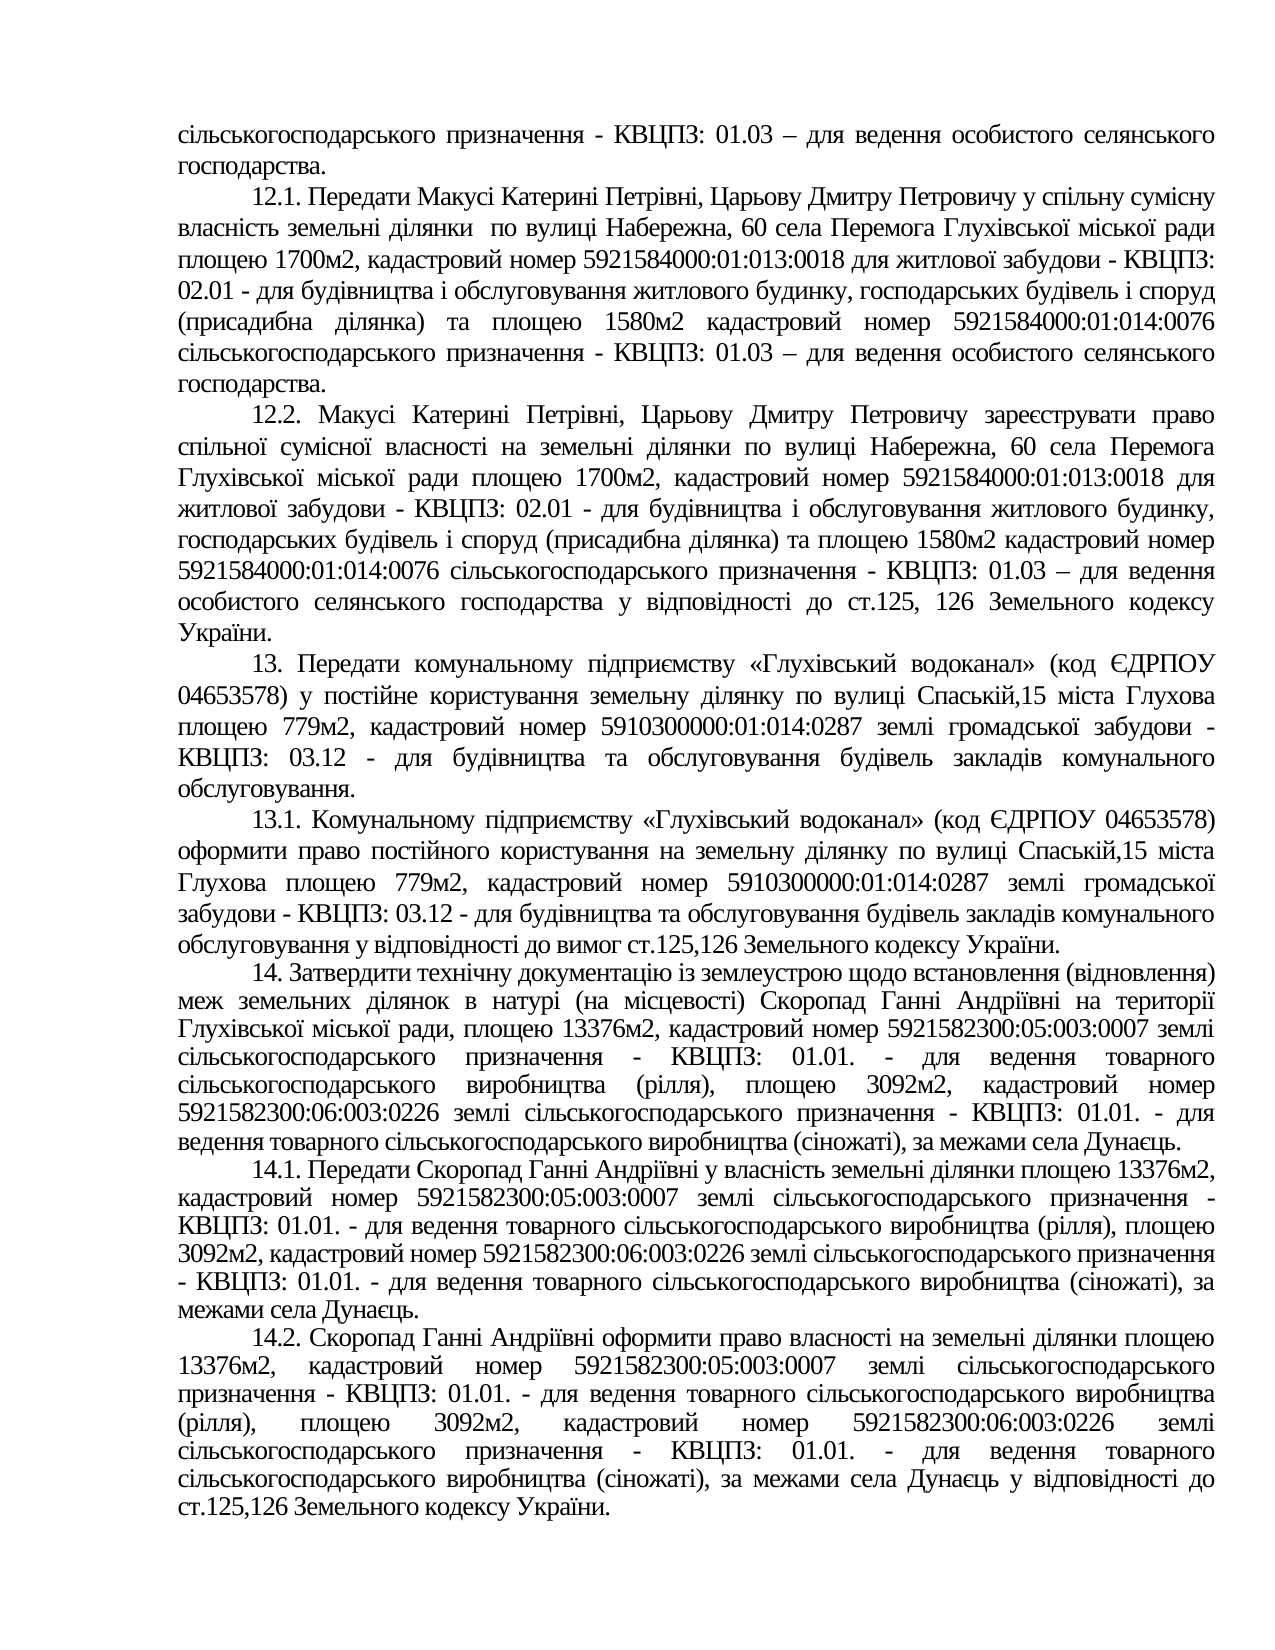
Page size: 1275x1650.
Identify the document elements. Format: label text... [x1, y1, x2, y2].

text 13. Передати комунальному підприємству «Глухівський водоканал» (код ЄДРПОУ 04653578) у постійне користування земельну ділянку по вулиці Спаській,15 міста Глухова площею 779м2, кадастровий номер 5910300000:01:014:0287 землі громадської забудови - КВЦПЗ: 03.12 - для будівництва та обслуговування будівель закладів комунального обслуговування. [177, 648, 1216, 803]
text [177, 118, 1216, 180]
text 14.2. Скоропад Ганні Андріївні оформити право власності на земельні ділянки площею 13376м2, кадастровий номер 5921582300:05:003:0007 землі сільськогосподарського призначення - КВЦПЗ: 01.01. - для ведення товарного сільськогосподарського виробництва (рілля), площею 3092м2, кадастровий номер 5921582300:06:003:0226 землі сільськогосподарського призначення - КВЦПЗ: 01.01. - для ведення товарного сільськогосподарського виробництва (сіножаті), за межами села Дунаєць у відповідності до ст.125,126 Земельного кодексу України. [177, 1324, 1216, 1521]
text 14. Затвердити технічну документацію із землеустрою щодо встановлення (відновлення) меж земельних ділянок в натурі (на місцевості) Скоропад Ганні Андріївні на території Глухівської міської ради, площею 13376м2, кадастровий номер 5921582300:05:003:0007 землі сільськогосподарського призначення - КВЦПЗ: 01.01. - для ведення товарного сільськогосподарського виробництва (рілля), площею 3092м2, кадастровий номер 5921582300:06:003:0226 землі сільськогосподарського призначення - КВЦПЗ: 01.01. - для ведення товарного сільськогосподарського виробництва (сіножаті), за межами села Дунаєць. [177, 959, 1216, 1156]
text 13.1. Комунальному підприємству «Глухівський водоканал» (код ЄДРПОУ 04653578) оформити право постійного користування на земельну ділянку по вулиці Спаській,15 міста Глухова площею 779м2, кадастровий номер 5910300000:01:014:0287 землі громадської забудови - КВЦПЗ: 03.12 - для будівництва та обслуговування будівель закладів комунального обслуговування у відповідності до вимог ст.125,126 Земельного кодексу України. [177, 803, 1216, 959]
text 12.1. Передати Макусі Катерині Петрівні, Царьову Дмитру Петровичу у спільну сумісну власність земельні ділянки по вулиці Набережна, 60 села Перемога Глухівської міської ради площею 1700м2, кадастровий номер 5921584000:01:013:0018 для житлової забудови - КВЦПЗ: 02.01 - для будівництва і обслуговування житлового будинку, господарських будівель і споруд (присадибна ділянка) та площею 1580м2 кадастровий номер 5921584000:01:014:0076 сільськогосподарського призначення - КВЦПЗ: 01.03 – для ведення особистого селянського господарства. [177, 180, 1216, 398]
text 12.2. Макусі Катерині Петрівні, Царьову Дмитру Петровичу зареєструвати право спільної сумісної власності на земельні ділянки по вулиці Набережна, 60 села Перемога Глухівської міської ради площею 1700м2, кадастровий номер 5921584000:01:013:0018 для житлової забудови - КВЦПЗ: 02.01 - для будівництва і обслуговування житлового будинку, господарських будівель і споруд (присадибна ділянка) та площею 1580м2 кадастровий номер 5921584000:01:014:0076 сільськогосподарського призначення - КВЦПЗ: 01.03 – для ведення особистого селянського господарства у відповідності до ст.125, 126 Земельного кодексу України. [177, 398, 1216, 648]
text 14.1. Передати Скоропад Ганні Андріївні у власність земельні ділянки площею 13376м2, кадастровий номер 5921582300:05:003:0007 землі сільськогосподарського призначення - КВЦПЗ: 01.01. - для ведення товарного сільськогосподарського виробництва (рілля), площею 3092м2, кадастровий номер 5921582300:06:003:0226 землі сільськогосподарського призначення - КВЦПЗ: 01.01. - для ведення товарного сільськогосподарського виробництва (сіножаті), за межами села Дунаєць. [177, 1156, 1216, 1324]
